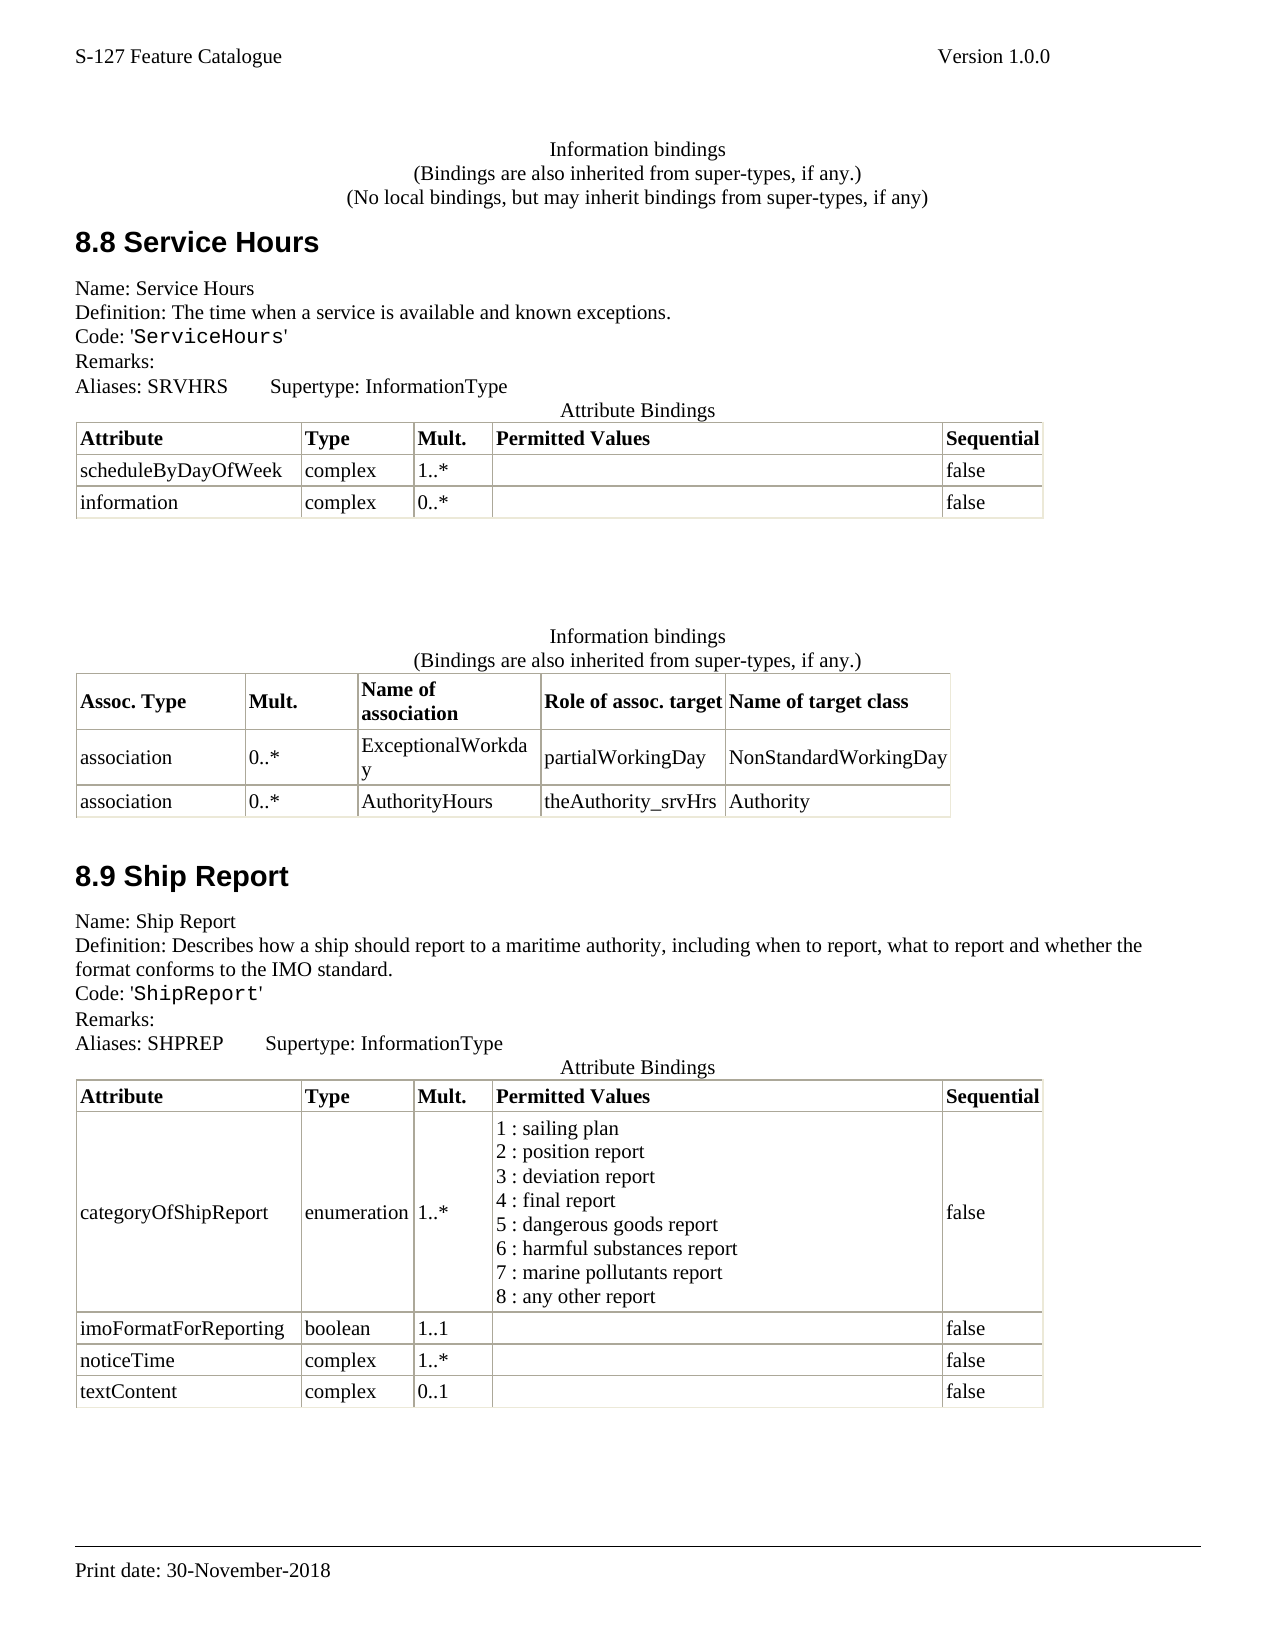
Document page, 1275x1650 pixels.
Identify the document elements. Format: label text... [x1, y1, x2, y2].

text Name: Service Hours Definition: The time when a service is available and known exceptions. Code: 'ServiceHours' Remarks: Aliases: SRVHRS Supertype: InformationType [75, 276, 1200, 398]
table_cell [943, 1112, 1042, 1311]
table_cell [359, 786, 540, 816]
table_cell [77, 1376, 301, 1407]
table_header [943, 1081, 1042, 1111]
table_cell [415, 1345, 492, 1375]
subtitle 8.8 Service Hours [75, 225, 1200, 259]
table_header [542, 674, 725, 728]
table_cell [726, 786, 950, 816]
subtitle 8.9 Ship Report [75, 858, 1200, 892]
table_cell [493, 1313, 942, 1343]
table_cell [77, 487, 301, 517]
text Attribute Bindings [75, 1055, 1200, 1079]
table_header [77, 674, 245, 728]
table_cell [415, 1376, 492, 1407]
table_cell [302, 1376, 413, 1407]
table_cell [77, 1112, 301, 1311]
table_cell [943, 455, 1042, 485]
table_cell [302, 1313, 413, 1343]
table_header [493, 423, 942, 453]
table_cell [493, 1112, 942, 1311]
text Name: Ship Report Definition: Describes how a ship should report to a maritime authority, including when to report, what to report and whether the format conforms to the IMO standard. Code: 'ShipReport' Remarks: Aliases: SHPREP Supertype: InformationType [75, 909, 1200, 1055]
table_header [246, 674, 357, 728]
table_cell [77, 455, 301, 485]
text (No local bindings, but may inherit bindings from super-types, if any) [75, 185, 1200, 209]
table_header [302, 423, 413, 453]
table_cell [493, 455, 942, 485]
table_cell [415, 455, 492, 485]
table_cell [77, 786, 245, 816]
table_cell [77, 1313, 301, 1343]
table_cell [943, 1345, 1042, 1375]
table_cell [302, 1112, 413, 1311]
text Information bindings [75, 137, 1200, 161]
text Information bindings [75, 624, 1200, 648]
text (Bindings are also inherited from super-types, if any.) [75, 161, 1200, 185]
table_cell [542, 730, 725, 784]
text Attribute Bindings [75, 398, 1200, 422]
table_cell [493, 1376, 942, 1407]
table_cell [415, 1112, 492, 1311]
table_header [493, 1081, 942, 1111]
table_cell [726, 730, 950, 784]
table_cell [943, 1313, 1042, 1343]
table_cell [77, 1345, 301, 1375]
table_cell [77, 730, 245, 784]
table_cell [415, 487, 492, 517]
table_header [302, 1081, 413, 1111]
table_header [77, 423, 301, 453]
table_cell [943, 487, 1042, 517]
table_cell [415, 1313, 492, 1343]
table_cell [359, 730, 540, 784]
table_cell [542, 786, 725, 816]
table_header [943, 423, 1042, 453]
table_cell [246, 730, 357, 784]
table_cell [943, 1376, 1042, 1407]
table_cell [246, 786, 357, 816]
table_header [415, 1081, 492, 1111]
text (Bindings are also inherited from super-types, if any.) [75, 648, 1200, 672]
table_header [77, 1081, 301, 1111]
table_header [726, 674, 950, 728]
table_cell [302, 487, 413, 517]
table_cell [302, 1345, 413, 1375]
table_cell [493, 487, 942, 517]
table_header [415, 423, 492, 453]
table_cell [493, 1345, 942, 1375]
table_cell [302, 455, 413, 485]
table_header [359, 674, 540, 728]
